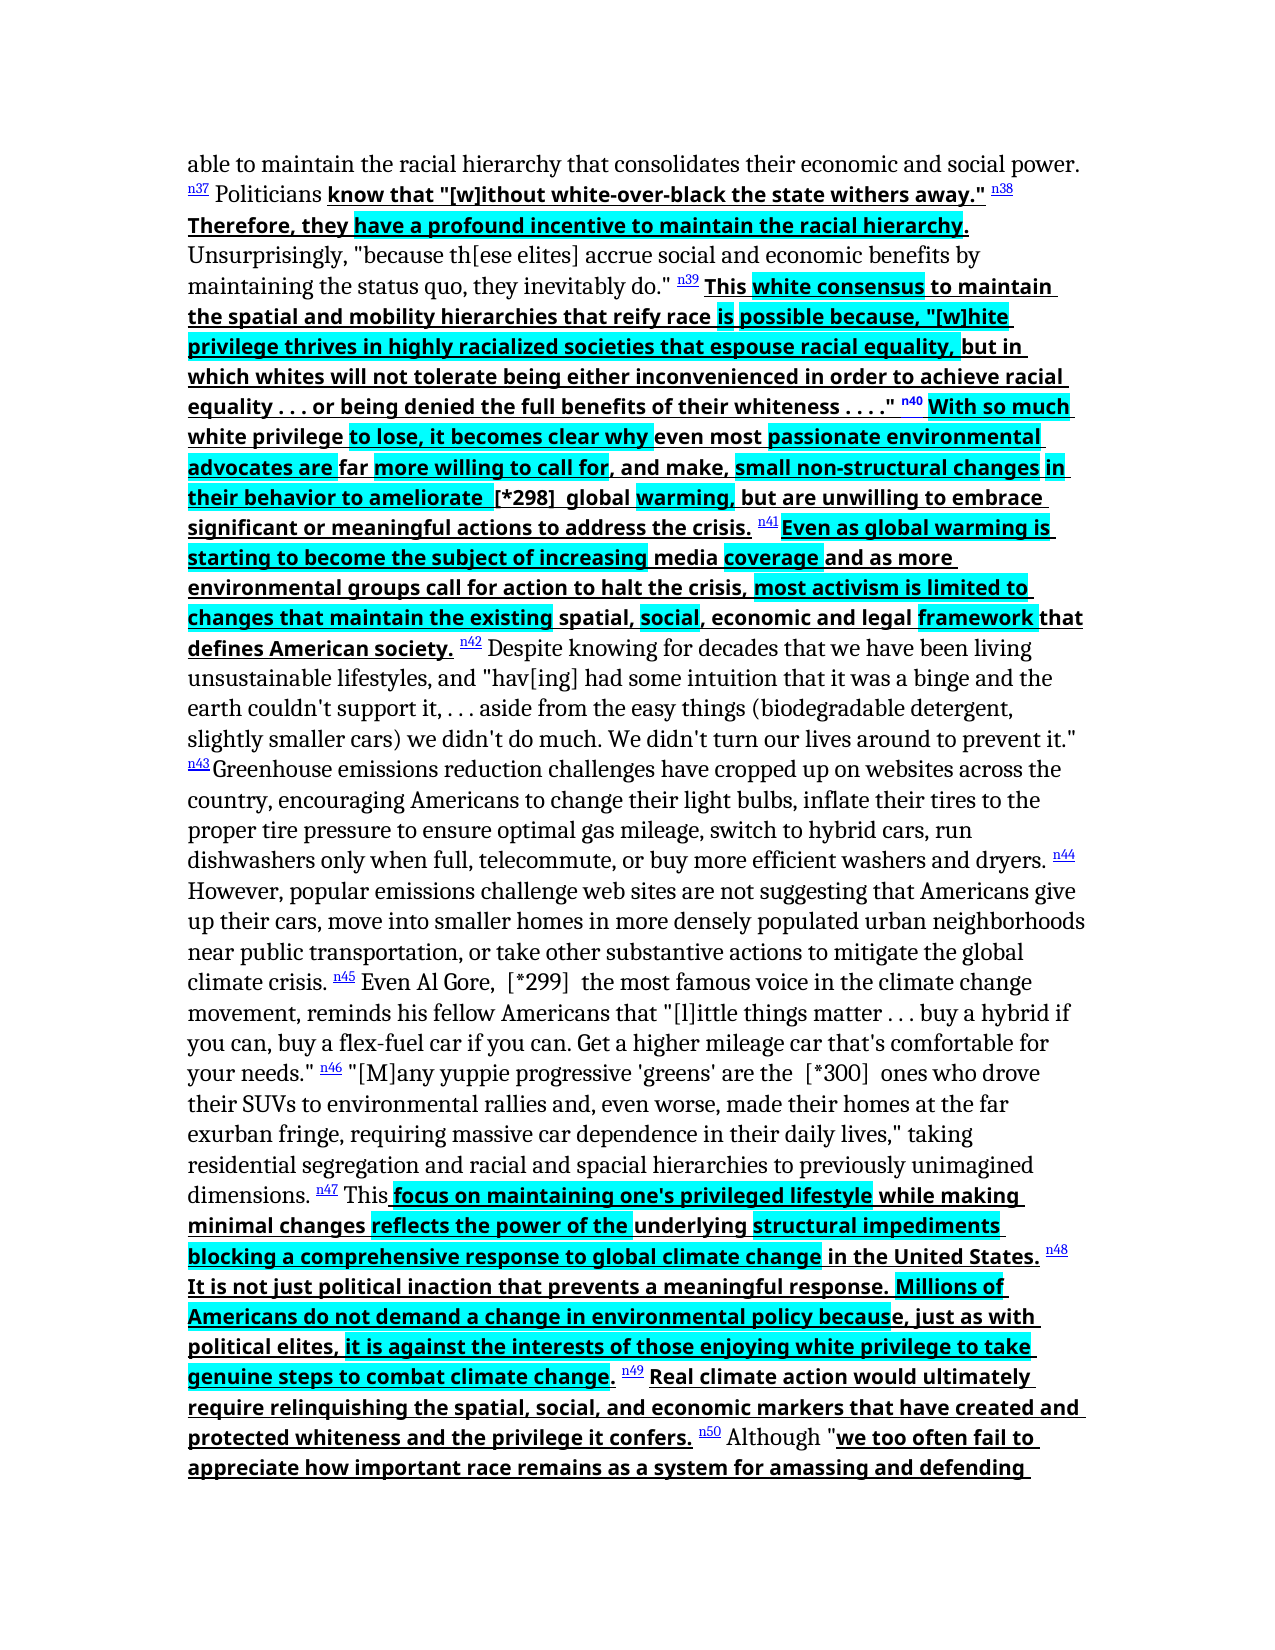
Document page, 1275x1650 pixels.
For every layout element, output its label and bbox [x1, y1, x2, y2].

text [187, 150, 1087, 1482]
